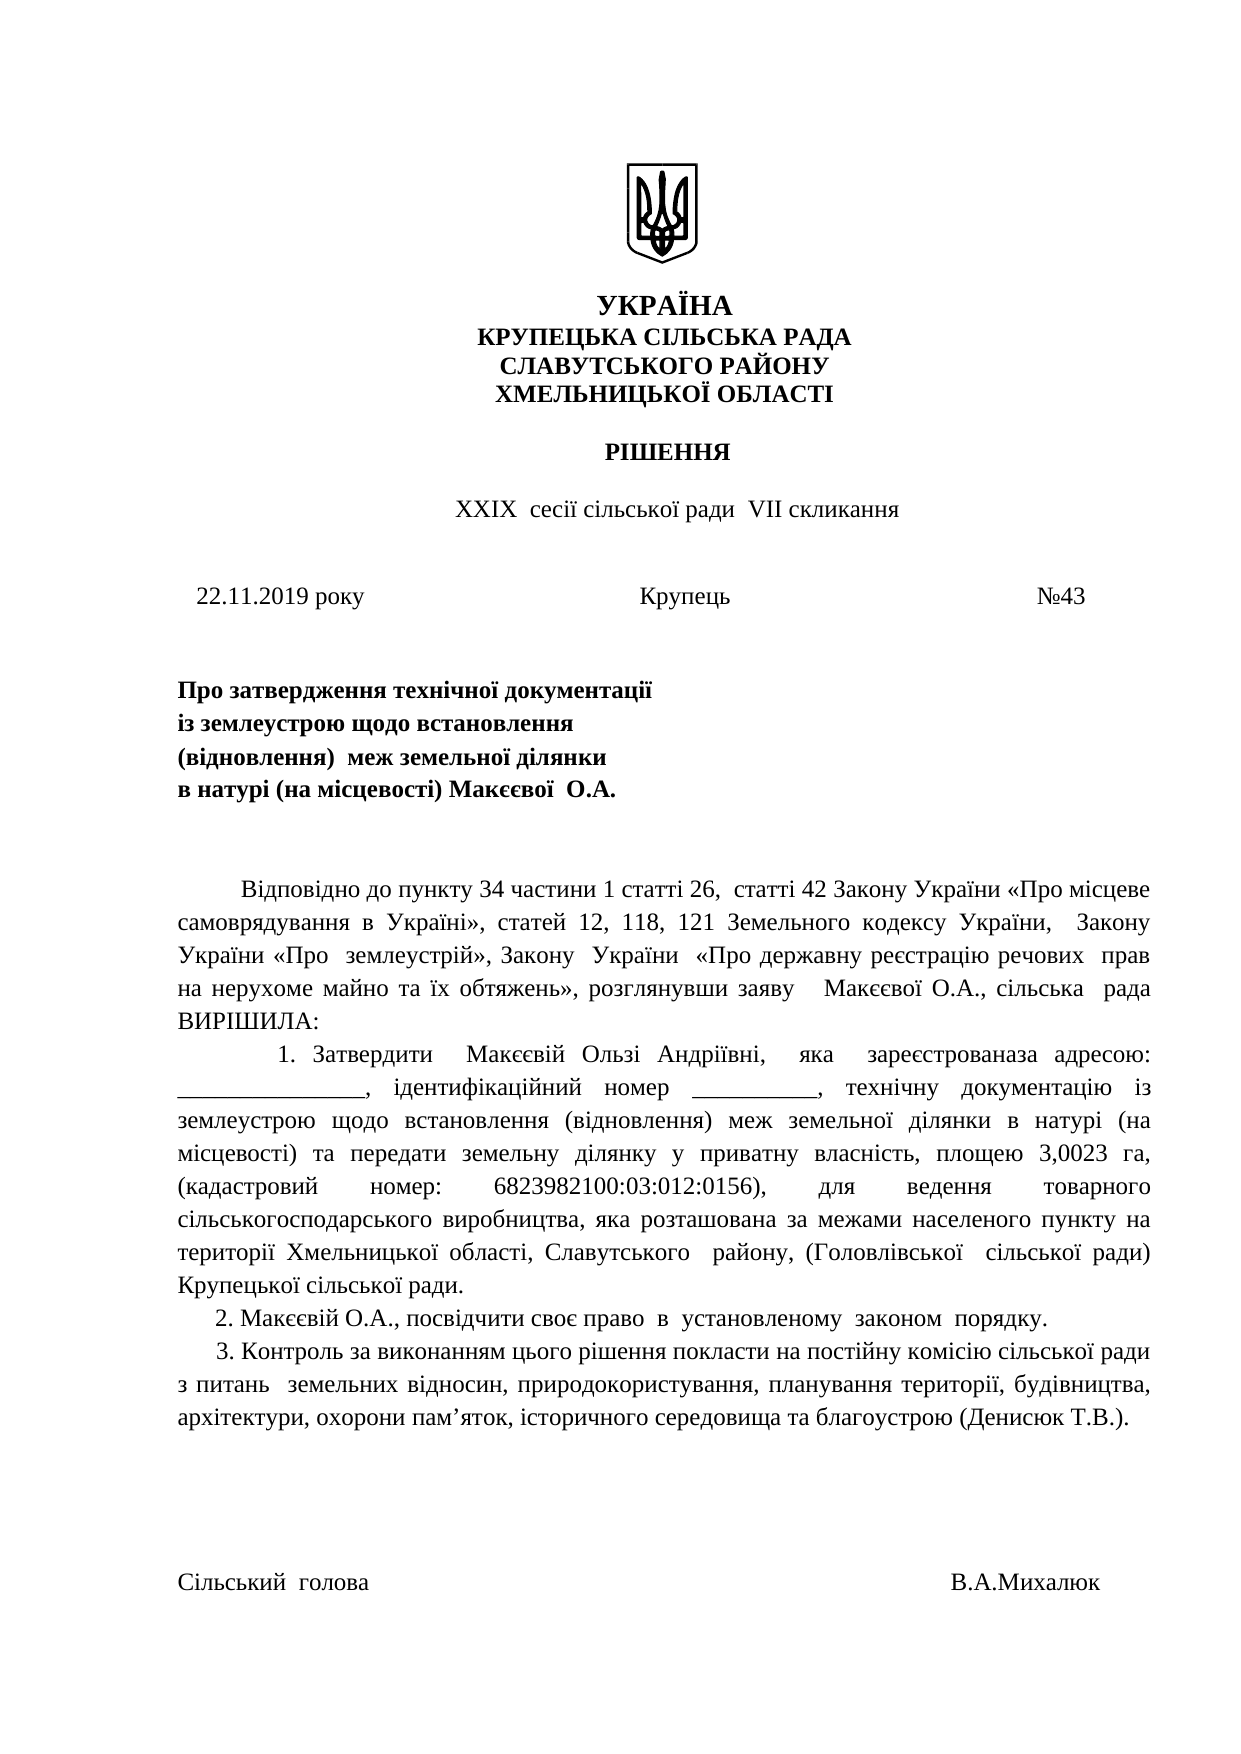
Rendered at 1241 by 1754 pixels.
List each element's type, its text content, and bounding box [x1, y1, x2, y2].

text 1. Затвердити Макєєвій Ользі Андріївні, яка зареєстрованаза адресою: _______________, ідентифікаційний номер __________, технічну документацію із землеустрою щодо встановлення (відновлення) меж земельної ділянки в натурі (на місцевості) та передати земельну ділянку у приватну власність, площею 3,0023 га, (кадастровий номер: 6823982100:03:012:0156), для ведення товарного сільськогосподарського виробництва, яка розташована за межами населеного пункту на території Хмельницької області, Славутського району, (Головлівської сільської ради) Крупецької сільської ради. [177, 1039, 1152, 1299]
text в натурі (на місцевості) Макєєвої О.А. [177, 774, 1152, 803]
text 2. Макєєвій О.А., посвідчити своє право в установленому законом порядку. [177, 1303, 1152, 1332]
text 3. Контроль за виконанням цього рішення покласти на постійну комісію сільської ради з питань земельних відносин, природокористування, планування території, будівництва, архітектури, охорони пам’яток, історичного середовища та благоустрою (Денисюк Т.В.). [177, 1336, 1152, 1431]
text УКРАЇНА [177, 288, 1152, 322]
text ХМЕЛЬНИЦЬКОЇ ОБЛАСТІ [177, 379, 1152, 408]
text із землеустрою щодо встановлення [177, 708, 1152, 737]
text РІШЕННЯ [177, 437, 1152, 466]
text (відновлення) меж земельної ділянки [177, 742, 1152, 770]
text 22.11.2019 року Крупець №43 [177, 581, 1152, 609]
text КРУПЕЦЬКА СІЛЬСЬКА РАДА [177, 322, 1152, 351]
text ХХІХ сесії сільської ради VІІ скликання [177, 494, 1152, 523]
text Відповідно до пункту 34 частини 1 статті 26, статті 42 Закону України «Про місцеве самоврядування в Україні», статей 12, 118, 121 Земельного кодексу України, Закону України «Про землеустрій», Закону України «Про державну реєстрацію речових прав на нерухоме майно та їх обтяжень», розглянувши заяву Макєєвої О.А., сільська рада ВИРІШИЛА: [177, 874, 1152, 1034]
text Сільський голова В.А.Михалюк [177, 1567, 1152, 1596]
text СЛАВУТСЬКОГО РАЙОНУ [177, 351, 1152, 379]
text Про затвердження технічної документації [177, 676, 1152, 704]
